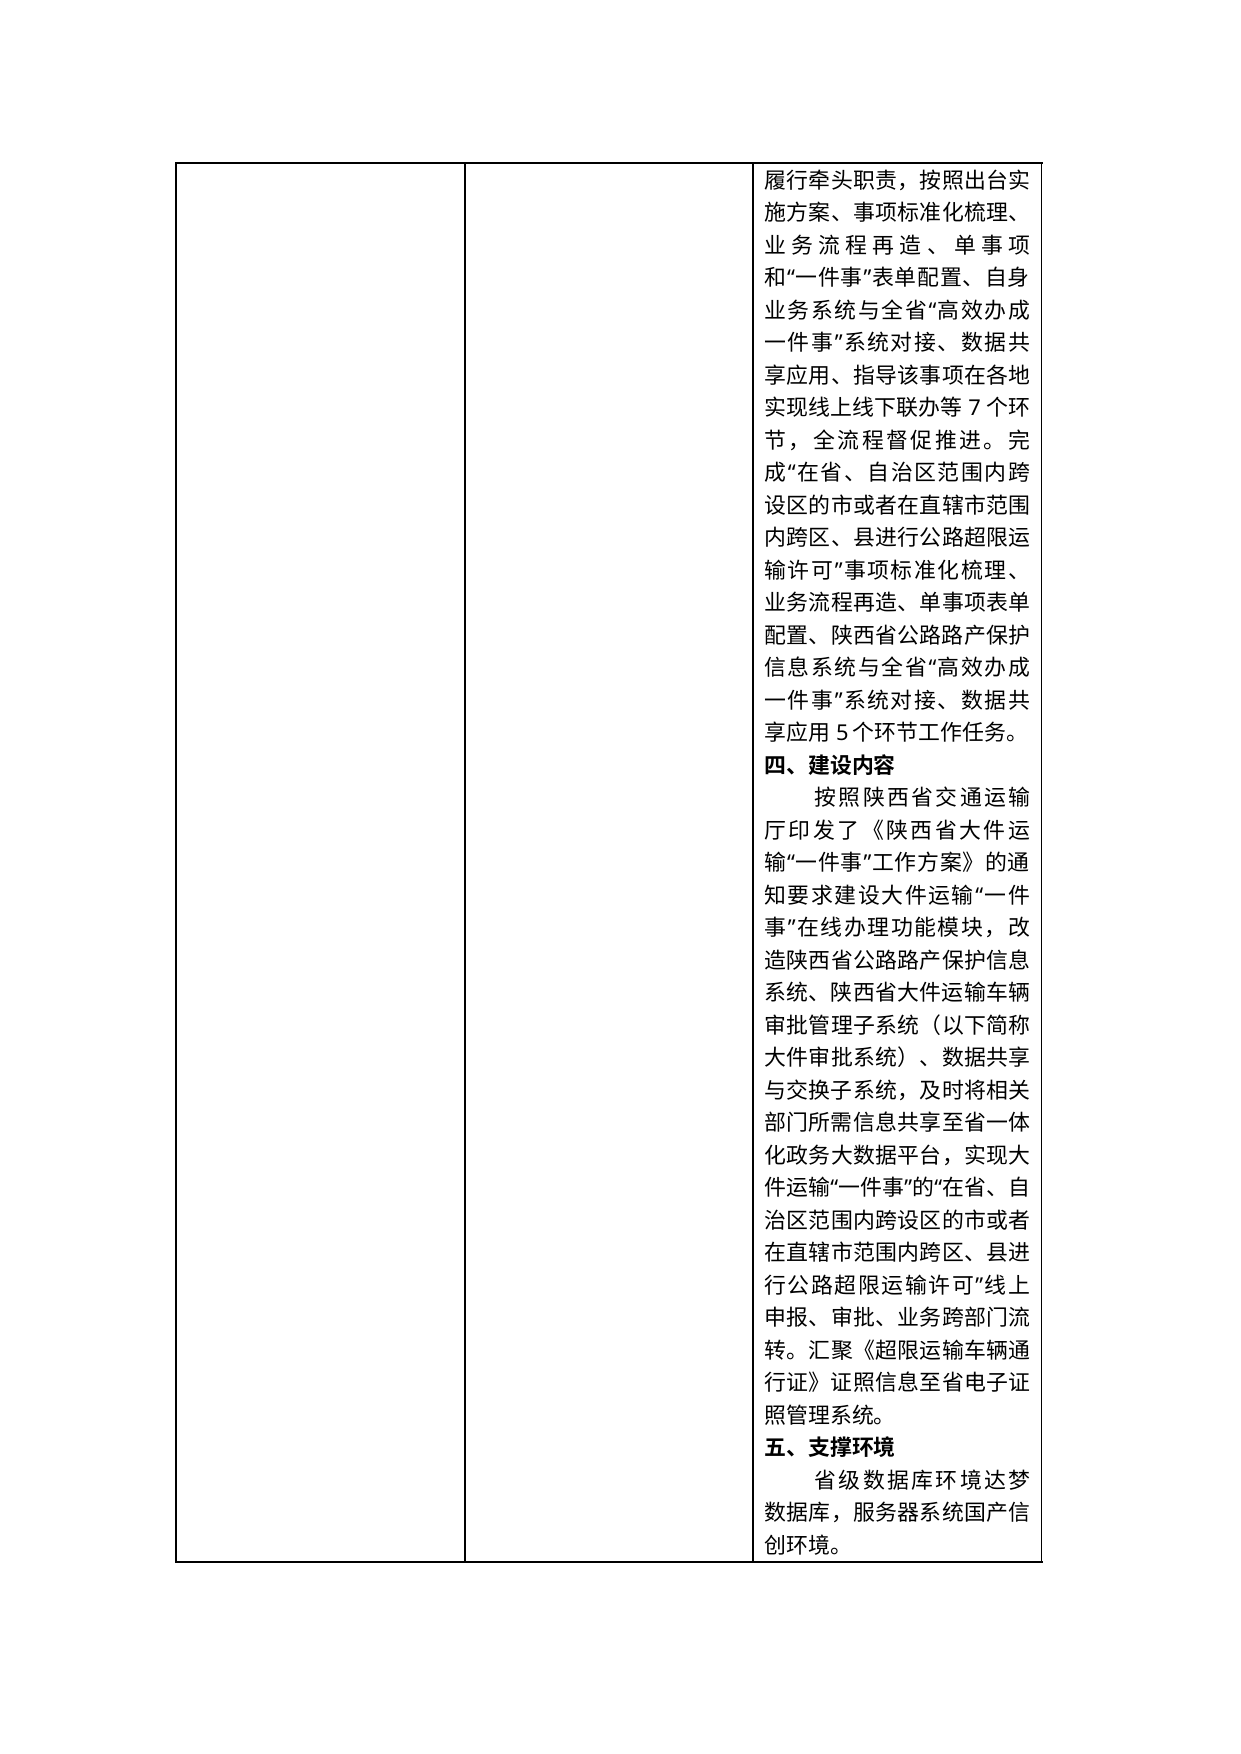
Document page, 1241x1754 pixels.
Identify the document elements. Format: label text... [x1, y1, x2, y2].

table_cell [754, 164, 1041, 1561]
table_cell [466, 164, 752, 1561]
table_cell 1 [177, 164, 464, 1561]
